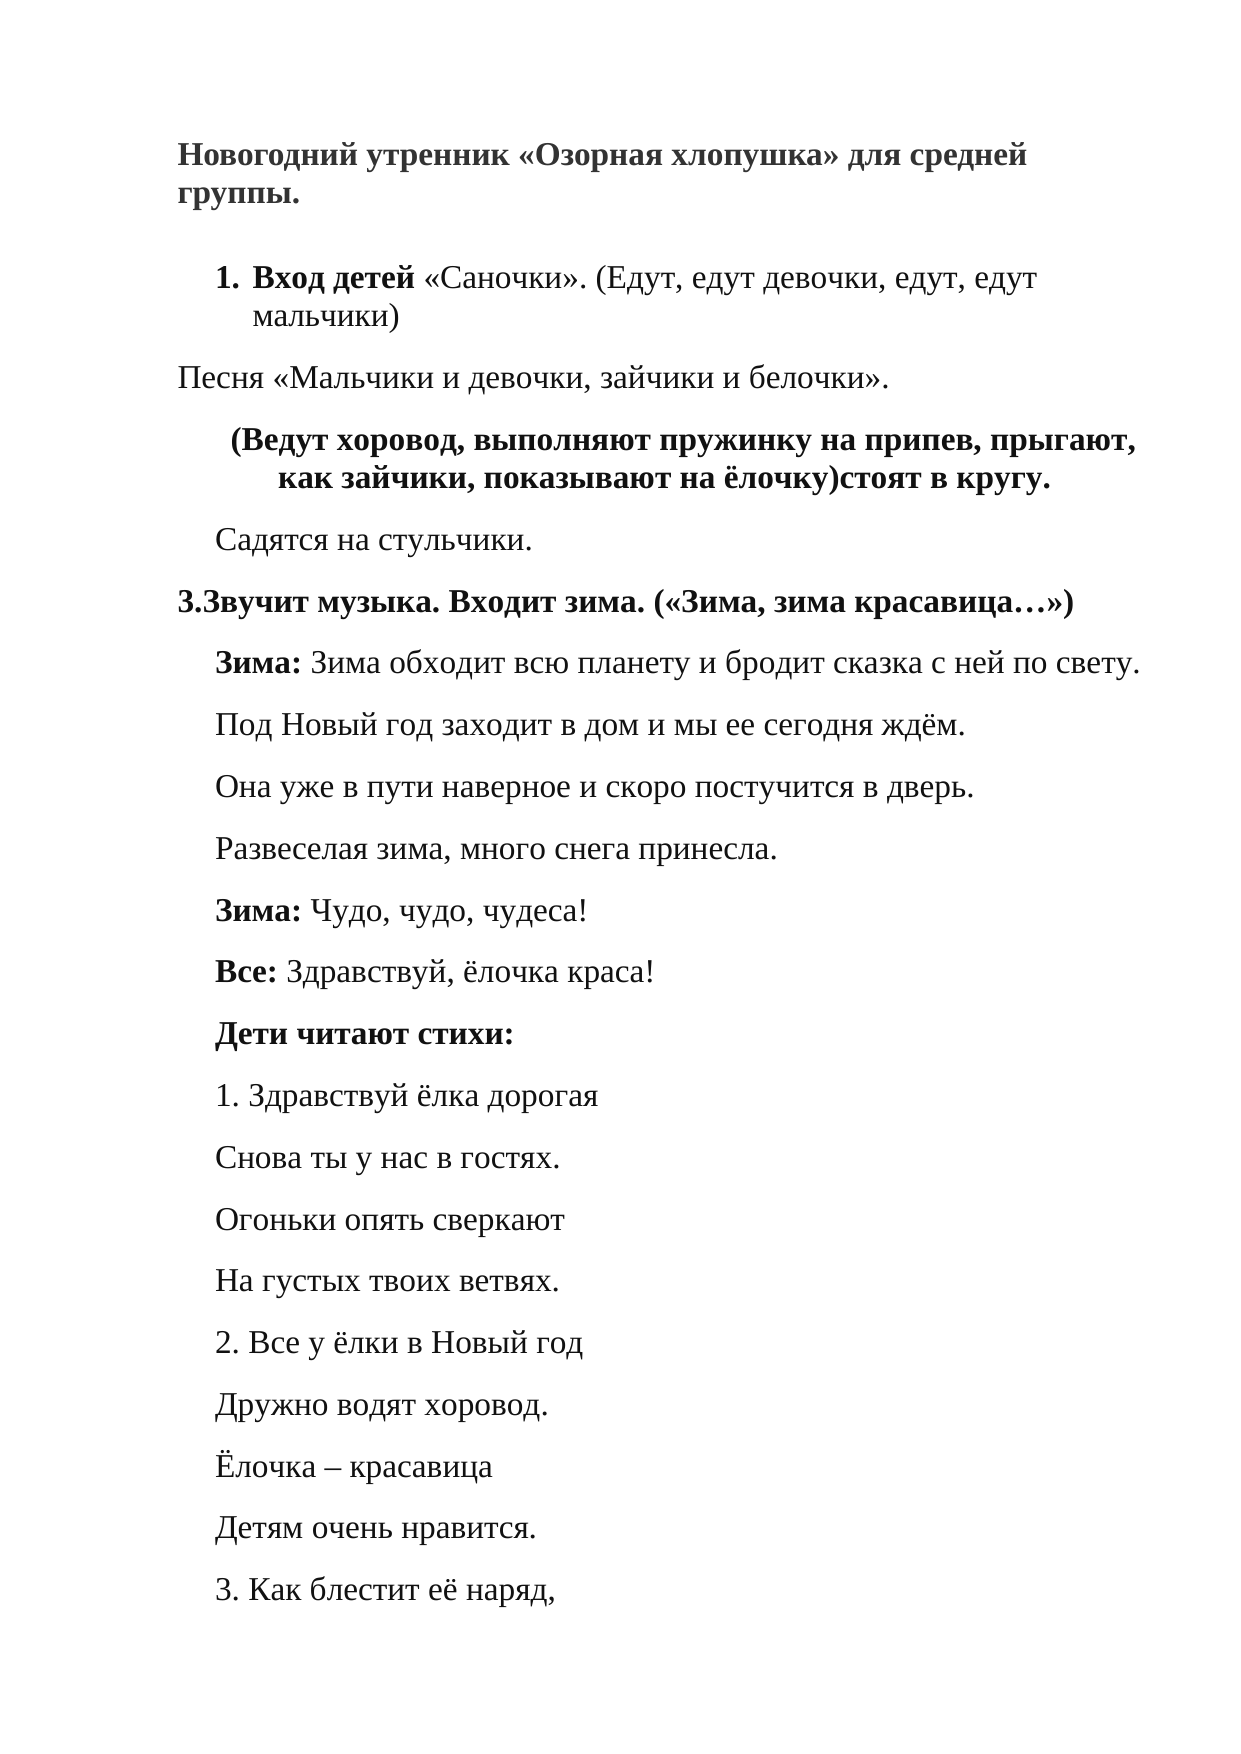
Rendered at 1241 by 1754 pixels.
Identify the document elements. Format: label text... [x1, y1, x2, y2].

text 2. Все у ёлки в Новый год [177, 1322, 1152, 1361]
text Под Новый год заходит в дом и мы ее сегодня ждём. [177, 704, 1152, 743]
text Садятся на стульчики. [215, 519, 1152, 558]
text На густых твоих ветвях. [177, 1261, 1152, 1299]
text Снова ты у нас в гостях. [177, 1137, 1152, 1175]
text Дети читают стихи: [177, 1013, 1152, 1052]
text (Ведут хоровод, выполняют пружинку на припев, прыгают, как зайчики, показывают на ёлочку)стоят в кругу. [177, 419, 1152, 496]
text Песня «Мальчики и девочки, зайчики и белочки». [177, 357, 1152, 396]
text Зима: Зима обходит всю планету и бродит сказка с ней по свету. [177, 643, 1152, 681]
text Новогодний утренник «Озорная хлопушка» для средней группы. [177, 134, 1152, 210]
text Все: Здравствуй, ёлочка краса! [177, 952, 1152, 990]
text Зима: Чудо, чудо, чудеса! [177, 890, 1152, 928]
text Огоньки опять сверкают [177, 1199, 1152, 1237]
text Дружно водят хоровод. [177, 1384, 1152, 1422]
text Детям очень нравится. [177, 1508, 1152, 1546]
text Ёлочка – красавица [177, 1446, 1152, 1484]
text 1. Здравствуй ёлка дорогая [177, 1075, 1152, 1113]
text Она уже в пути наверное и скоро постучится в дверь. [177, 766, 1152, 805]
text 3.Звучит музыка. Входит зима. («Зима, зима красавица…») [177, 581, 1152, 619]
text 3. Как блестит её наряд, [177, 1569, 1152, 1608]
text Развеселая зима, много снега принесла. [177, 828, 1152, 866]
list Вход детей «Саночки». (Едут, едут девочки, едут, едут мальчики) [215, 257, 1152, 334]
